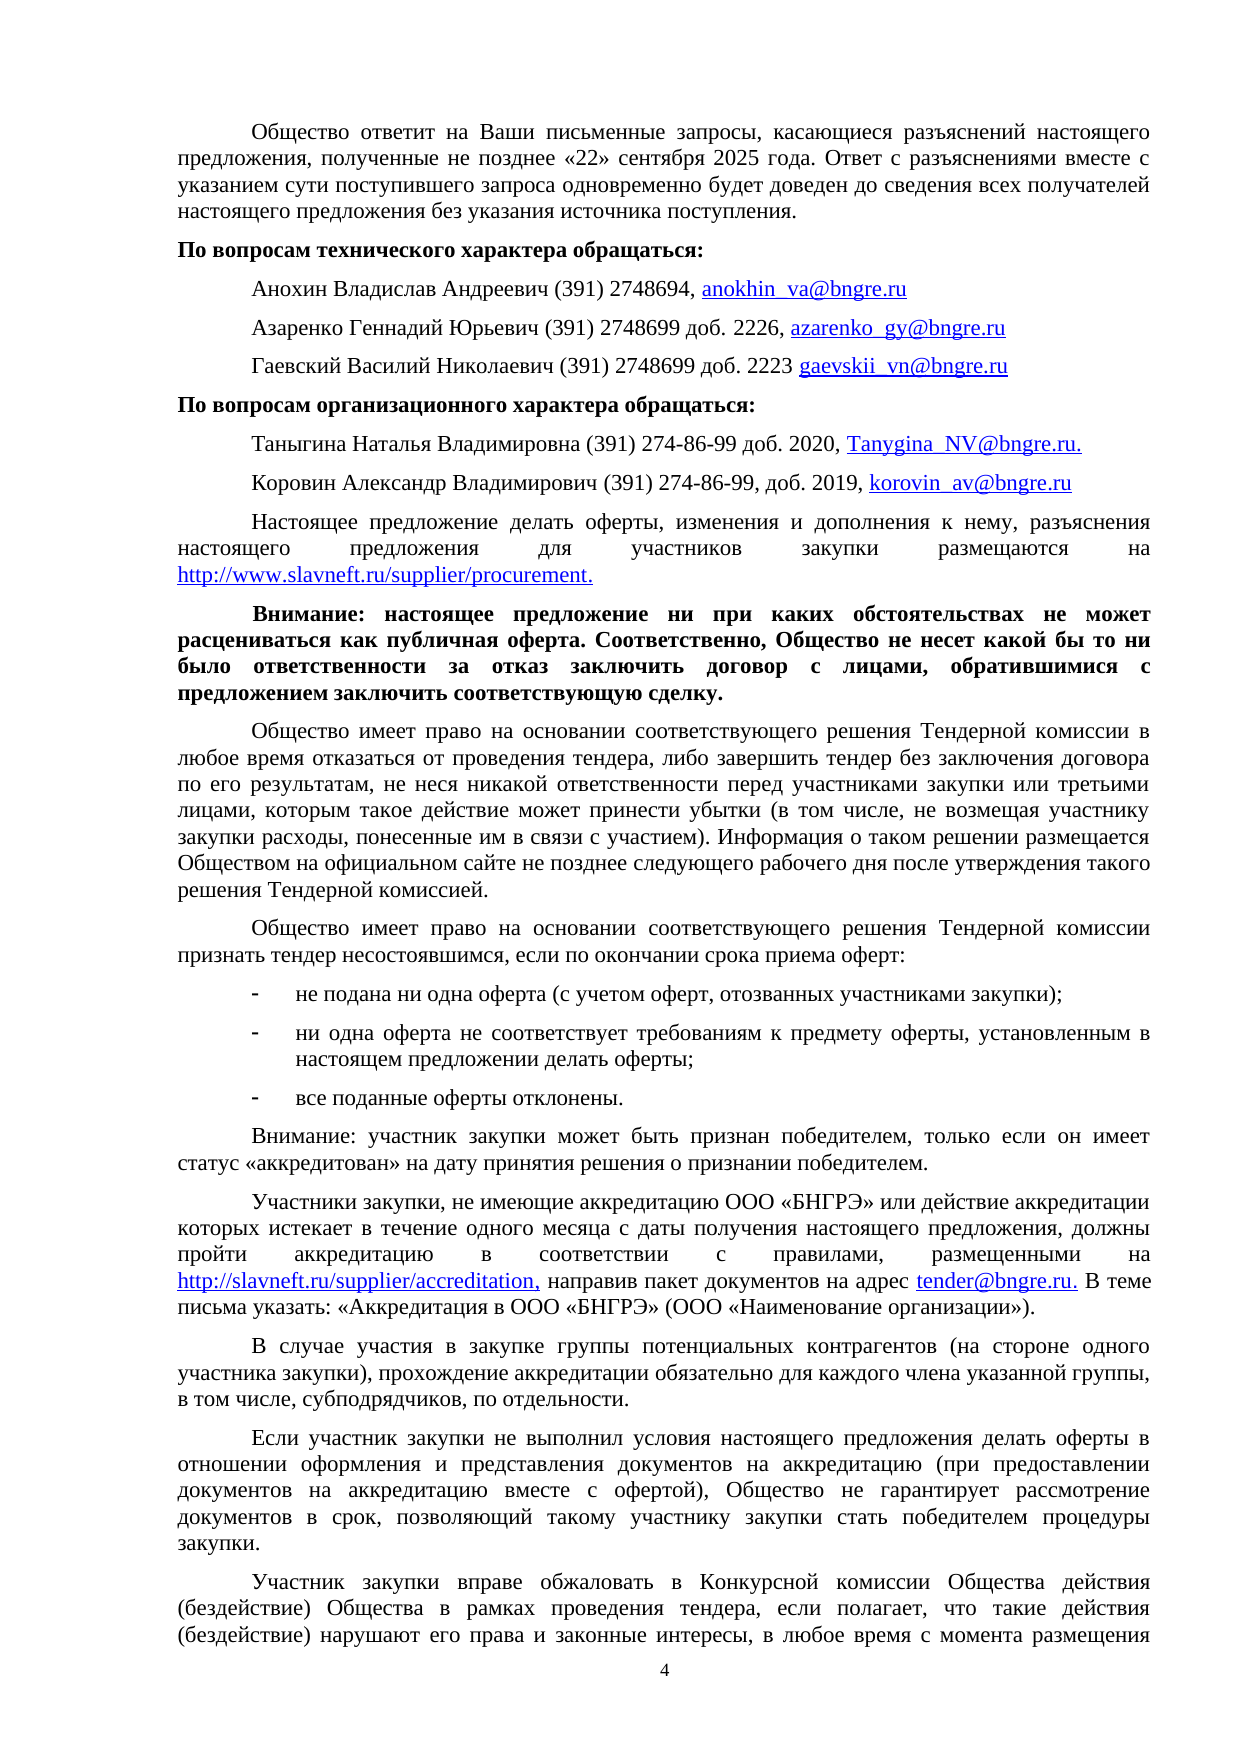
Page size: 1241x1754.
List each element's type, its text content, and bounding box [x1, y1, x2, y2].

text По вопросам организационного характера обращаться: [177, 391, 1152, 418]
text Общество имеет право на основании соответствующего решения Тендерной комиссии признать тендер несостоявшимся, если по окончании срока приема оферт: [177, 914, 1152, 967]
text Участники закупки, не имеющие аккредитацию ООО «БНГРЭ» или действие аккредитации которых истекает в течение одного месяца с даты получения настоящего предложения, должны пройти аккредитацию в соответствии с правилами, размещенными на http://slavneft.ru/supplier/accreditation, направив пакет документов на адрес tender@bngre.ru. В теме письма указать: «Аккредитация в ООО «БНГРЭ» (ООО «Наименование организации»). [177, 1188, 1152, 1320]
text По вопросам технического характера обращаться: [177, 236, 1152, 262]
text В случае участия в закупке группы потенциальных контрагентов (на стороне одного участника закупки), прохождение аккредитации обязательно для каждого члена указанной группы, в том числе, субподрядчиков, по отдельности. [177, 1332, 1152, 1411]
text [177, 1568, 1152, 1647]
text Внимание: участник закупки может быть признан победителем, только если он имеет статус «аккредитован» на дату принятия решения о признании победителем. [177, 1123, 1152, 1175]
text Внимание: настоящее предложение ни при каких обстоятельствах не может расцениваться как публичная оферта. Соответственно, Общество не несет какой бы то ни было ответственности за отказ заключить договор с лицами, обратившимися с предложением заключить соответствующую сделку. [177, 599, 1152, 705]
text Если участник закупки не выполнил условия настоящего предложения делать оферты в отношении оформления и представления документов на аккредитацию (при предоставлении документов на аккредитацию вместе с офертой), Общество не гарантирует рассмотрение документов в срок, позволяющий такому участнику закупки стать победителем процедуры закупки. [177, 1424, 1152, 1556]
text Азаренко Геннадий Юрьевич (391) 2748699 доб. 2226, azarenko_gy@bngre.ru [177, 314, 1152, 340]
text Общество ответит на Ваши письменные запросы, касающиеся разъяснений настоящего предложения, полученные не позднее «22» сентября 2025 года. Ответ с разъяснениями вместе с указанием сути поступившего запроса одновременно будет доведен до сведения всех получателей настоящего предложения без указания источника поступления. [177, 118, 1152, 223]
text Настоящее предложение делать оферты, изменения и дополнения к нему, разъяснения настоящего предложения для участников закупки размещаются на http://www.slavneft.ru/supplier/procurement. [177, 508, 1152, 587]
text Общество имеет право на основании соответствующего решения Тендерной комиссии в любое время отказаться от проведения тендера, либо завершить тендер без заключения договора по его результатам, не неся никакой ответственности перед участниками закупки или третьими лицами, которым такое действие может принести убытки (в том числе, не возмещая участнику закупки расходы, понесенные им в связи с участием). Информация о таком решении размещается Обществом на официальном сайте не позднее следующего рабочего дня после утверждения такого решения Тендерной комиссией. [177, 717, 1152, 902]
list не подана ни одна оферта (с учетом оферт, отозванных участниками закупки); [251, 980, 1152, 1006]
list все поданные оферты отклонены. [251, 1084, 1152, 1110]
text Коровин Александр Владимирович (391) 274-86-99, доб. 2019, korovin_av@bngre.ru [177, 469, 1152, 496]
list ни одна оферта не соответствует требованиям к предмету оферты, установленным в настоящем предложении делать оферты; [251, 1018, 1152, 1071]
text Таныгина Наталья Владимировна (391) 274-86-99 доб. 2020, Tanygina_NV@bngre.ru. [177, 430, 1152, 457]
text Гаевский Василий Николаевич (391) 2748699 доб. 2223 gaevskii_vn@bngre.ru [177, 353, 1152, 379]
text Анохин Владислав Андреевич (391) 2748694, anokhin_va@bngre.ru [177, 275, 1152, 301]
